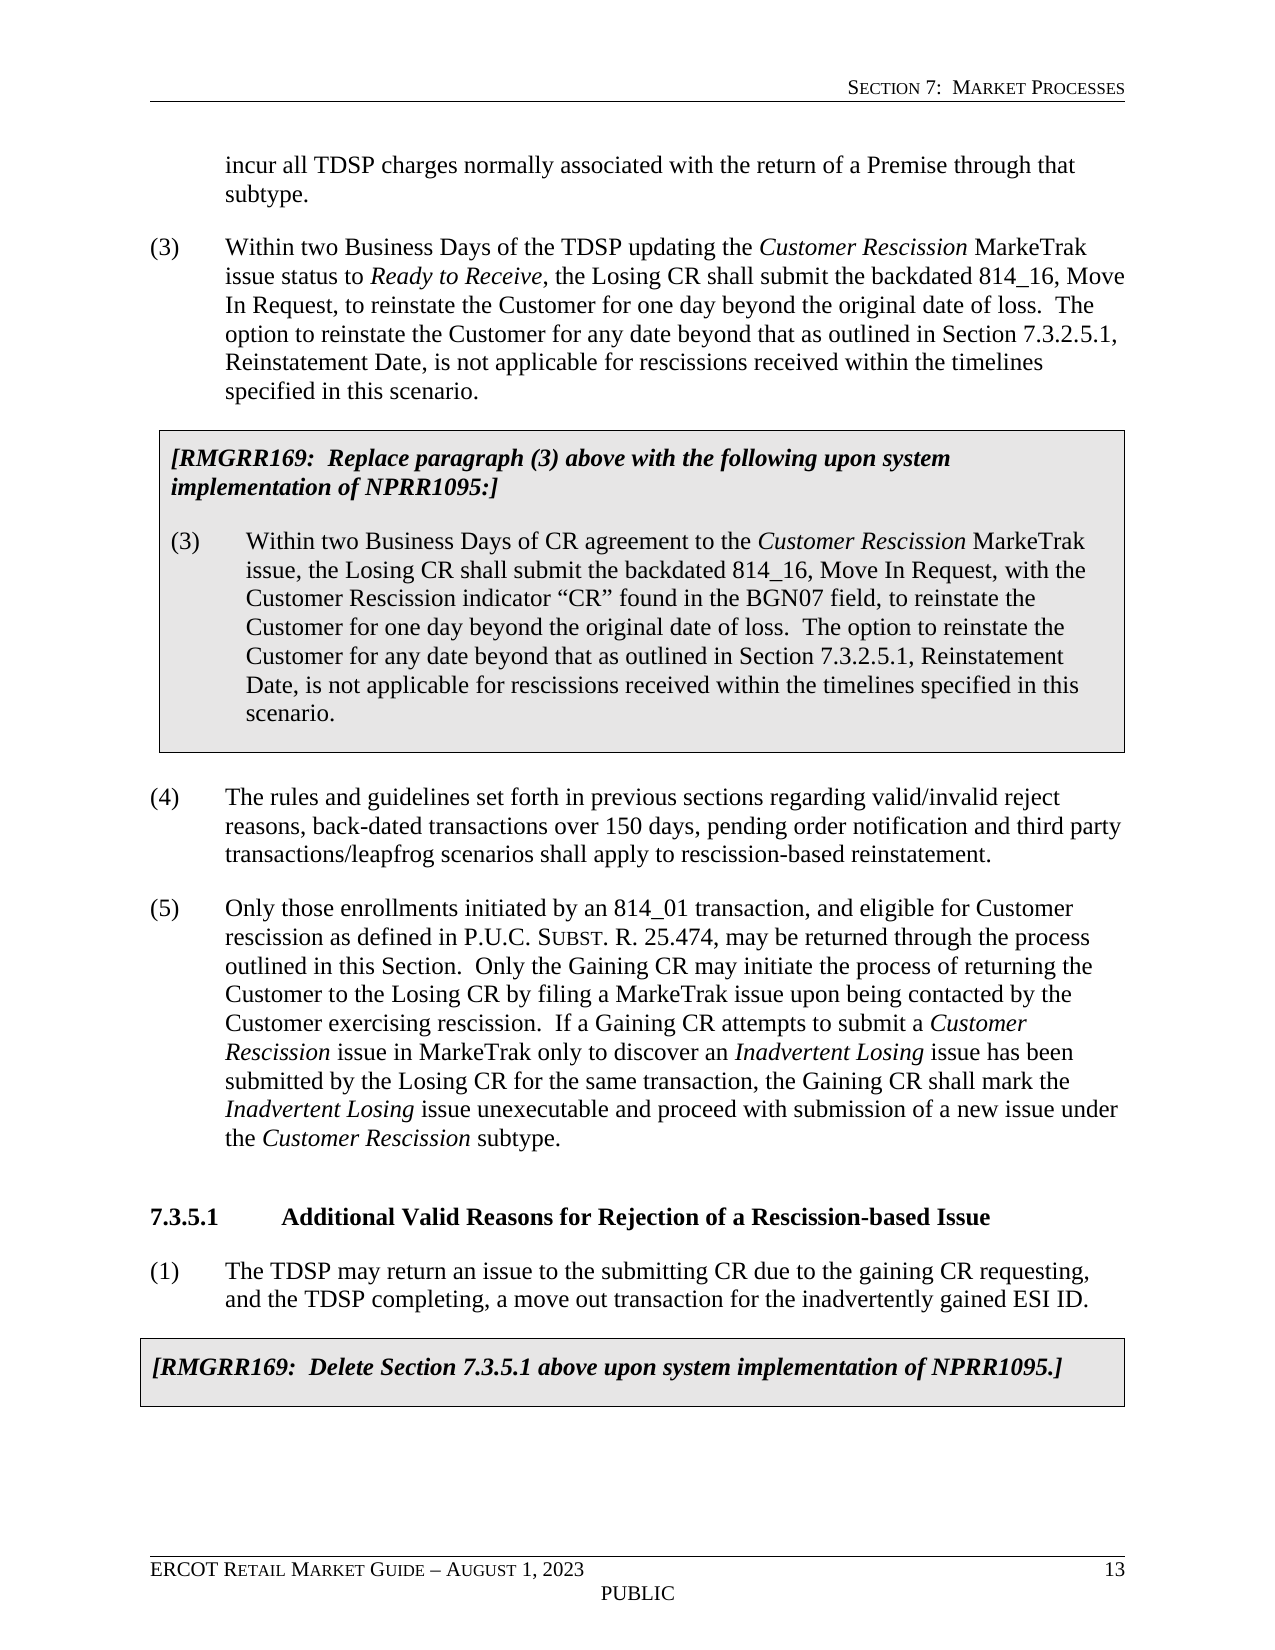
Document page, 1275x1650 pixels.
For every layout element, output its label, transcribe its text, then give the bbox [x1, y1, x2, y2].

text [150, 150, 1125, 207]
table_header [RMGRR169: Delete Section 7.3.5.1 above upon system implementation of NPRR1095.] [141, 1339, 1124, 1406]
text 7.3.5.1 Additional Valid Reasons for Rejection of a Rescission-based Issue [150, 1202, 1125, 1231]
text (1) The TDSP may return an issue to the submitting CR due to the gaining CR requesting, and the TDSP completing, a move out transaction for the inadvertently gained ESI ID. [150, 1256, 1125, 1313]
text (3) Within two Business Days of the TDSP updating the Customer Rescission MarkeTrak issue status to Ready to Receive, the Losing CR shall submit the backdated 814_16, Move In Request, to reinstate the Customer for one day beyond the original date of loss. The option to reinstate the Customer for any date beyond that as outlined in Section 7.3.2.5.1, Reinstatement Date, is not applicable for rescissions received within the timelines specified in this scenario. [150, 232, 1125, 405]
text (5) Only those enrollments initiated by an 814_01 transaction, and eligible for Customer rescission as defined in P.U.C. Subst. R. 25.474, may be returned through the process outlined in this Section. Only the Gaining CR may initiate the process of returning the Customer to the Losing CR by filing a MarkeTrak issue upon being contacted by the Customer exercising rescission. If a Gaining CR attempts to submit a Customer Rescission issue in MarkeTrak only to discover an Inadvertent Losing issue has been submitted by the Losing CR for the same transaction, the Gaining CR shall mark the Inadvertent Losing issue unexecutable and proceed with submission of a new issue under the Customer Rescission subtype. [150, 893, 1125, 1152]
table_header [RMGRR169: Replace paragraph (3) above with the following upon system implementation of NPRR1095:] (3) Within two Business Days of CR agreement to the Customer Rescission MarkeTrak issue, the Losing CR shall submit the backdated 814_16, Move In Request, with the Customer Rescission indicator “CR” found in the BGN07 field, to reinstate the Customer for one day beyond the original date of loss. The option to reinstate the Customer for any date beyond that as outlined in Section 7.3.2.5.1, Reinstatement Date, is not applicable for rescissions received within the timelines specified in this scenario. [160, 431, 1124, 752]
text (4) The rules and guidelines set forth in previous sections regarding valid/invalid reject reasons, back-dated transactions over 150 days, pending order notification and third party transactions/leapfrog scenarios shall apply to rescission-based reinstatement. [150, 782, 1125, 868]
